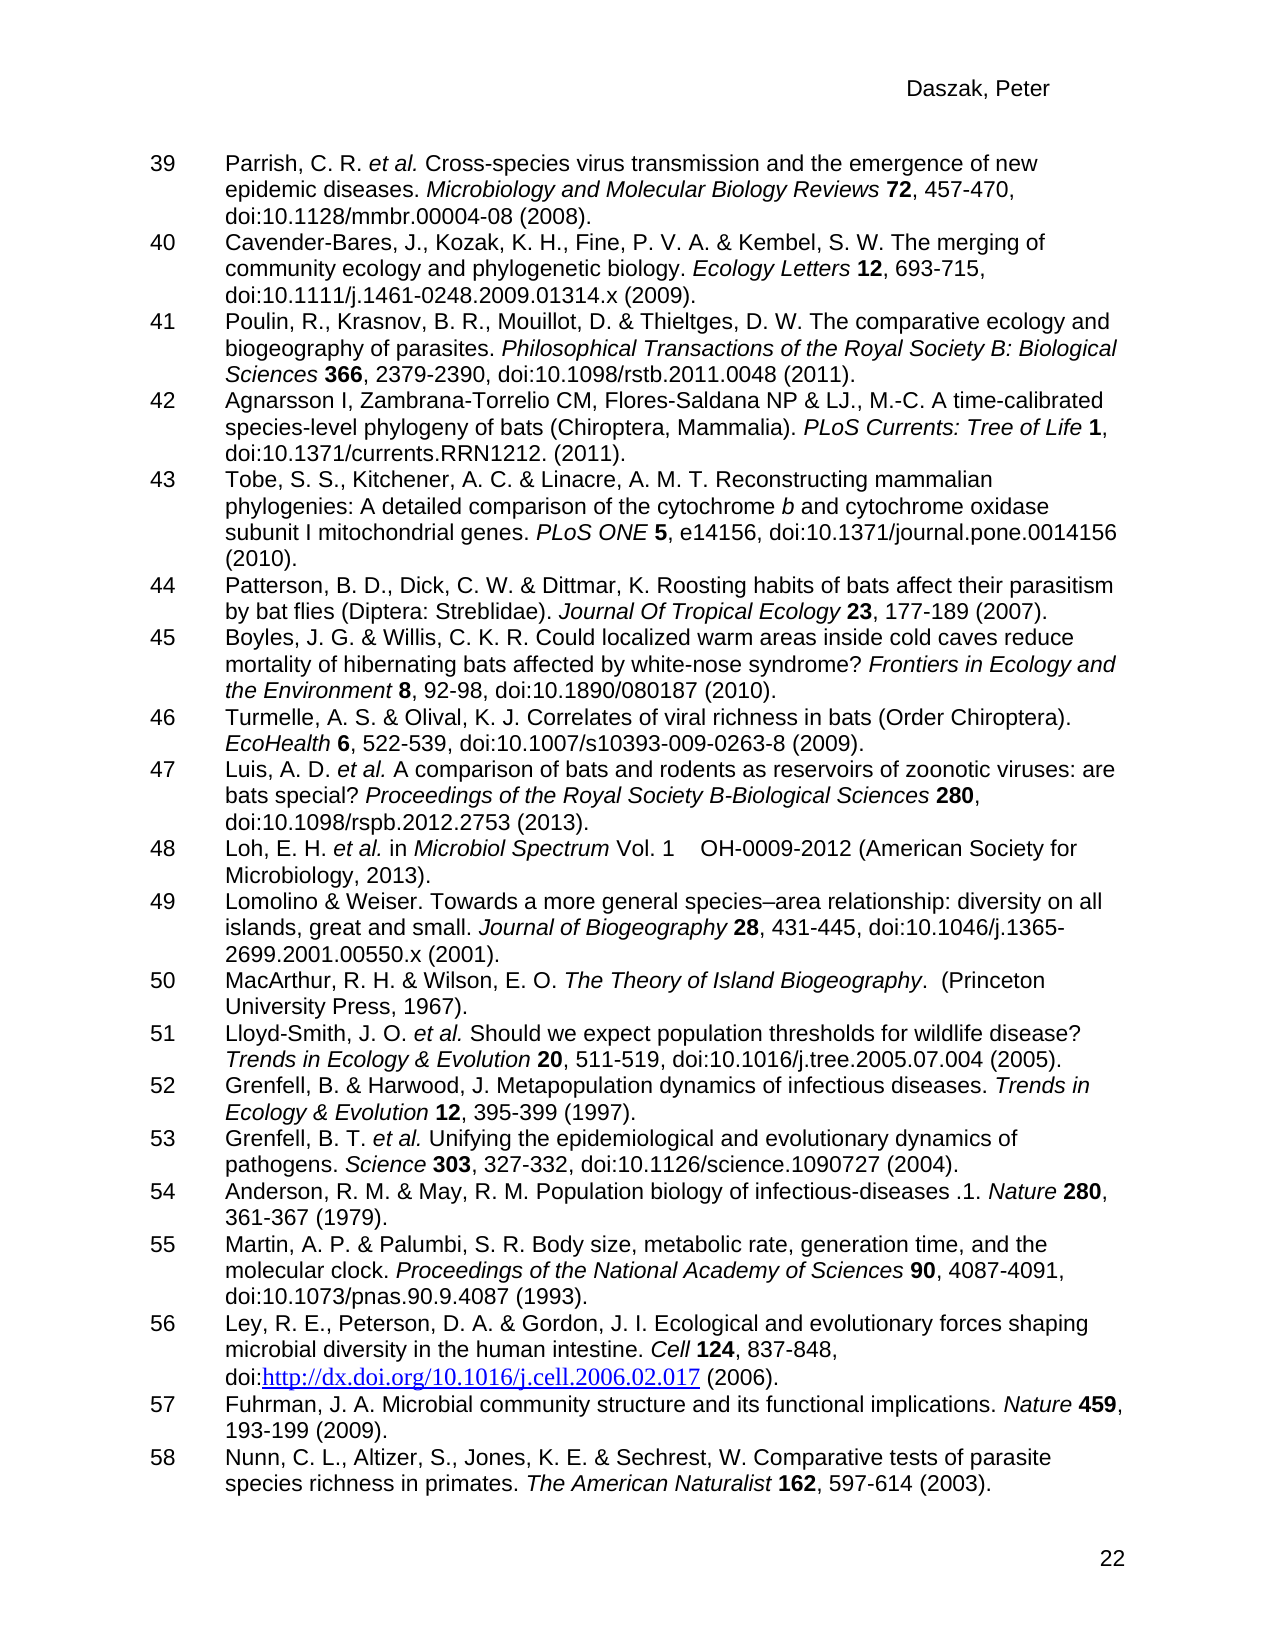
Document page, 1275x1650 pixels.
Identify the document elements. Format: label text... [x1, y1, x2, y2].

text 44 Patterson, B. D., Dick, C. W. & Dittmar, K. Roosting habits of bats affect their parasitism by bat flies (Diptera: Streblidae). Journal Of Tropical Ecology 23, 177-189 (2007). [150, 572, 1125, 624]
text 48 Loh, E. H. et al. in Microbiol Spectrum Vol. 1 OH-0009-2012 (American Society for Microbiology, 2013). [150, 835, 1125, 888]
text 49 Lomolino & Weiser. Towards a more general species–area relationship: diversity on all islands, great and small. Journal of Biogeography 28, 431-445, doi:10.1046/j.1365-2699.2001.00550.x (2001). [150, 888, 1125, 967]
text 46 Turmelle, A. S. & Olival, K. J. Correlates of viral richness in bats (Order Chiroptera). EcoHealth 6, 522-539, doi:10.1007/s10393-009-0263-8 (2009). [150, 703, 1125, 756]
text 43 Tobe, S. S., Kitchener, A. C. & Linacre, A. M. T. Reconstructing mammalian phylogenies: A detailed comparison of the cytochrome b and cytochrome oxidase subunit I mitochondrial genes. PLoS ONE 5, e14156, doi:10.1371/journal.pone.0014156 (2010). [150, 466, 1125, 572]
text 40 Cavender-Bares, J., Kozak, K. H., Fine, P. V. A. & Kembel, S. W. The merging of community ecology and phylogenetic biology. Ecology Letters 12, 693-715, doi:10.1111/j.1461-0248.2009.01314.x (2009). [150, 229, 1125, 308]
text 53 Grenfell, B. T. et al. Unifying the epidemiological and evolutionary dynamics of pathogens. Science 303, 327-332, doi:10.1126/science.1090727 (2004). [150, 1125, 1125, 1178]
text 47 Luis, A. D. et al. A comparison of bats and rodents as reservoirs of zoonotic viruses: are bats special? Proceedings of the Royal Society B-Biological Sciences 280, doi:10.1098/rspb.2012.2753 (2013). [150, 756, 1125, 835]
text 51 Lloyd-Smith, J. O. et al. Should we expect population thresholds for wildlife disease? Trends in Ecology & Evolution 20, 511-519, doi:10.1016/j.tree.2005.07.004 (2005). [150, 1020, 1125, 1072]
text 57 Fuhrman, J. A. Microbial community structure and its functional implications. Nature 459, 193-199 (2009). [150, 1391, 1125, 1444]
text 45 Boyles, J. G. & Willis, C. K. R. Could localized warm areas inside cold caves reduce mortality of hibernating bats affected by white-nose syndrome? Frontiers in Ecology and the Environment 8, 92-98, doi:10.1890/080187 (2010). [150, 624, 1125, 703]
text 54 Anderson, R. M. & May, R. M. Population biology of infectious-diseases .1. Nature 280, 361-367 (1979). [150, 1178, 1125, 1231]
text 41 Poulin, R., Krasnov, B. R., Mouillot, D. & Thieltges, D. W. The comparative ecology and biogeography of parasites. Philosophical Transactions of the Royal Society B: Biological Sciences 366, 2379-2390, doi:10.1098/rstb.2011.0048 (2011). [150, 308, 1125, 387]
text 50 MacArthur, R. H. & Wilson, E. O. The Theory of Island Biogeography. (Princeton University Press, 1967). [150, 967, 1125, 1020]
text 39 Parrish, C. R. et al. Cross-species virus transmission and the emergence of new epidemic diseases. Microbiology and Molecular Biology Reviews 72, 457-470, doi:10.1128/mmbr.00004-08 (2008). [150, 150, 1125, 229]
text 58 Nunn, C. L., Altizer, S., Jones, K. E. & Sechrest, W. Comparative tests of parasite species richness in primates. The American Naturalist 162, 597-614 (2003). [150, 1444, 1125, 1496]
text 55 Martin, A. P. & Palumbi, S. R. Body size, metabolic rate, generation time, and the molecular clock. Proceedings of the National Academy of Sciences 90, 4087-4091, doi:10.1073/pnas.90.9.4087 (1993). [150, 1231, 1125, 1309]
text 52 Grenfell, B. & Harwood, J. Metapopulation dynamics of infectious diseases. Trends in Ecology & Evolution 12, 395-399 (1997). [150, 1072, 1125, 1125]
text 42 Agnarsson I, Zambrana-Torrelio CM, Flores-Saldana NP & LJ., M.-C. A time-calibrated species-level phylogeny of bats (Chiroptera, Mammalia). PLoS Currents: Tree of Life 1, doi:10.1371/currents.RRN1212. (2011). [150, 387, 1125, 466]
text 56 Ley, R. E., Peterson, D. A. & Gordon, J. I. Ecological and evolutionary forces shaping microbial diversity in the human intestine. Cell 124, 837-848, doi:http://dx.doi.org/10.1016/j.cell.2006.02.017 (2006). [150, 1309, 1125, 1391]
